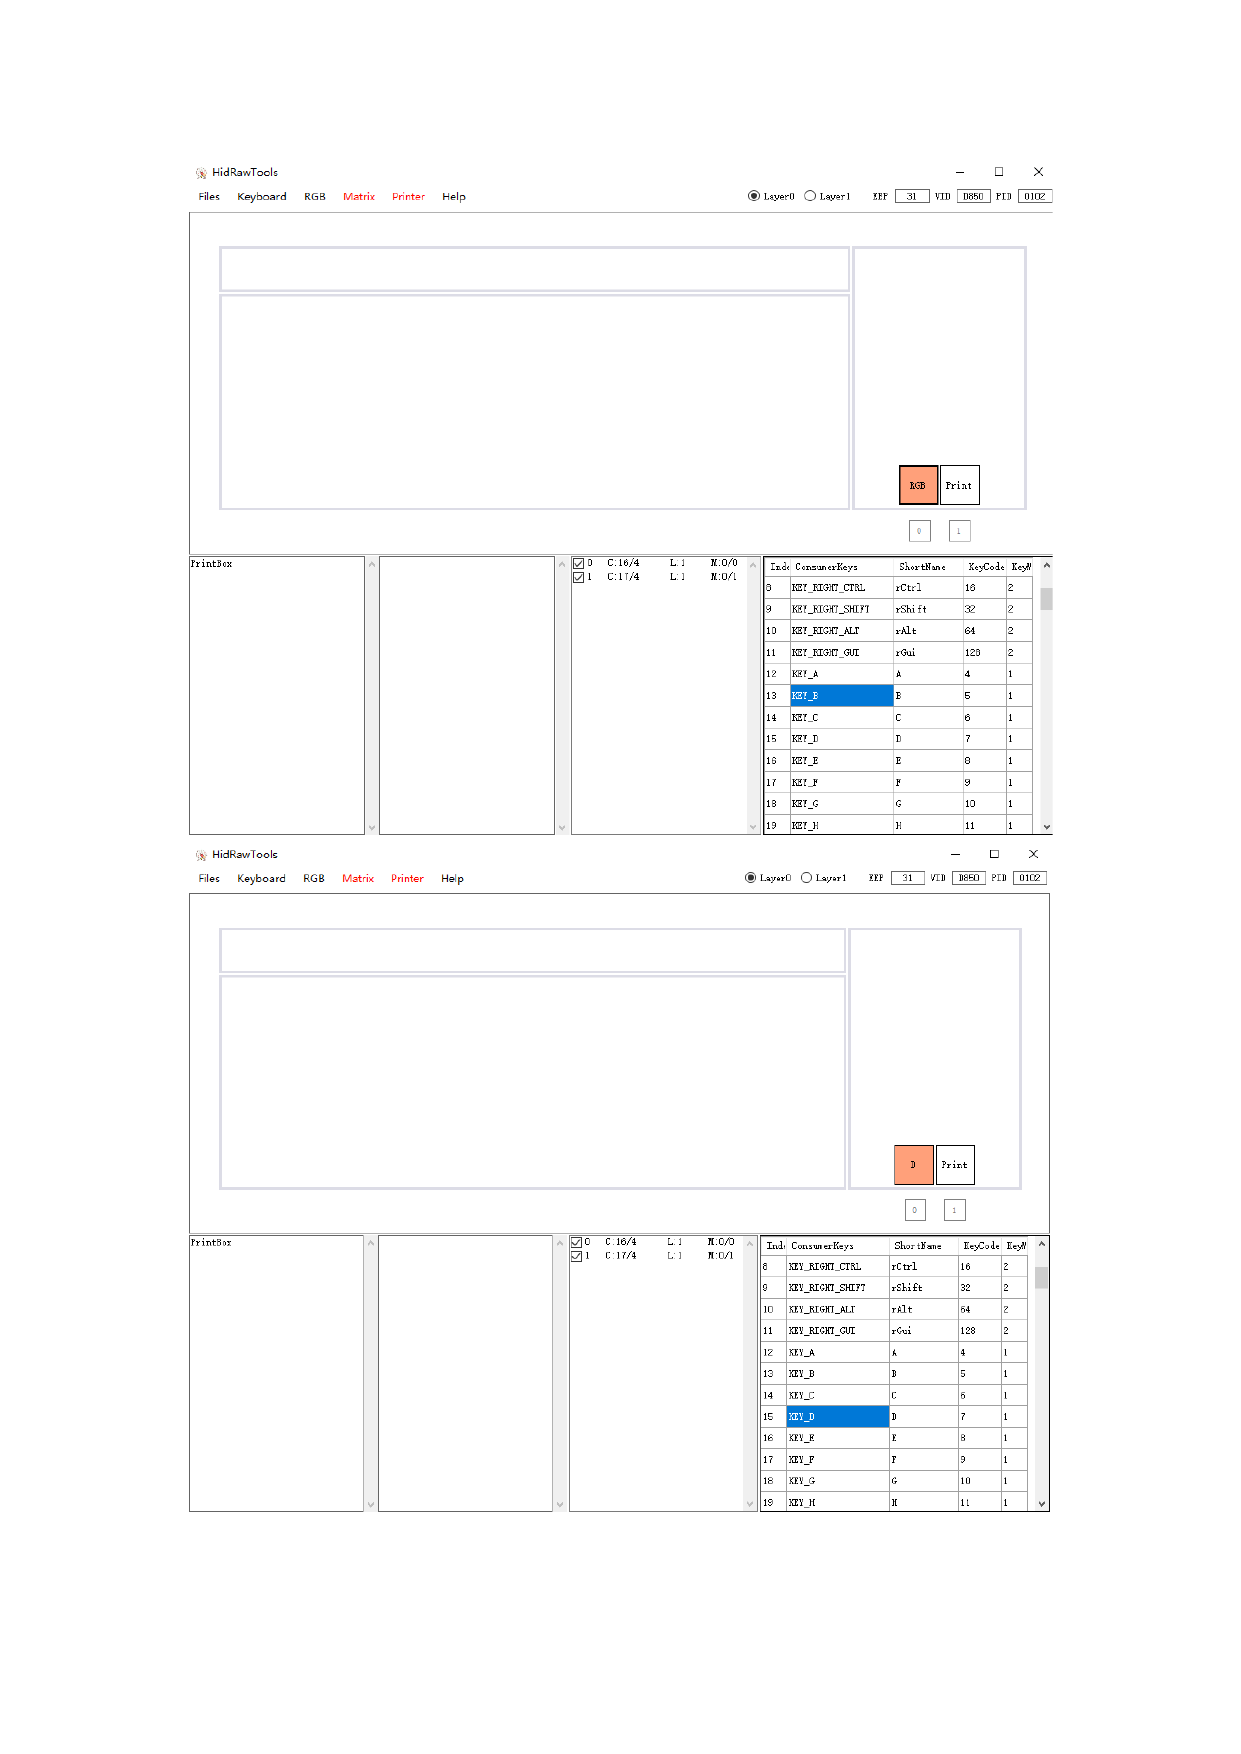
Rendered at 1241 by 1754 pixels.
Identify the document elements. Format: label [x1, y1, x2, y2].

picture [187, 162, 1053, 838]
picture [187, 844, 1053, 1520]
